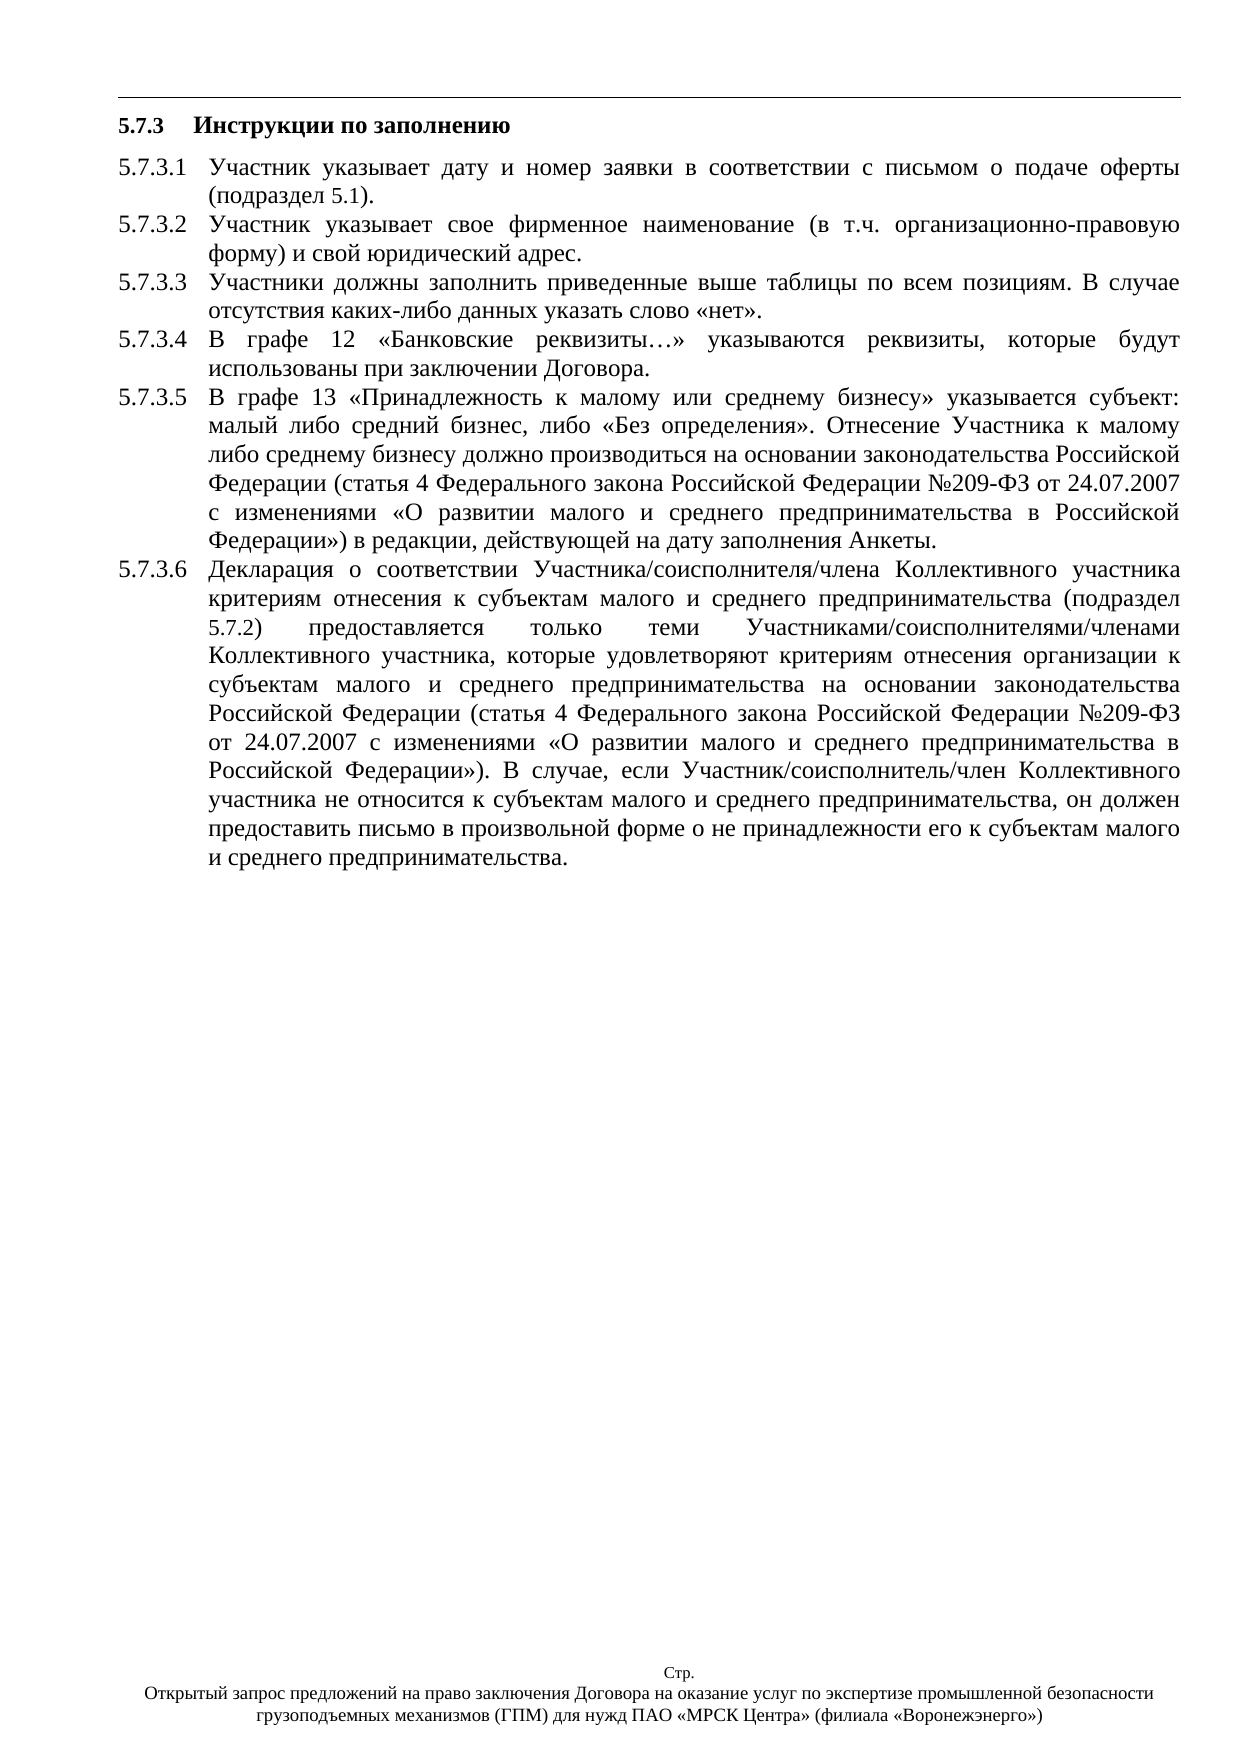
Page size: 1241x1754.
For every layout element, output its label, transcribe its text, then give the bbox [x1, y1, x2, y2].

list Декларация о соответствии Участника/соисполнителя/члена Коллективного участника критериям отнесения к субъектам малого и среднего предпринимательства (подраздел 5.7.2) предоставляется только теми Участниками/соисполнителями/членами Коллективного участника, которые удовлетворяют критериям отнесения организации к субъектам малого и среднего предпринимательства на основании законодательства Российской Федерации (статья 4 Федерального закона Российской Федерации №209-ФЗ от 24.07.2007 с изменениями «О развитии малого и среднего предпринимательства в Российской Федерации»). В случае, если Участник/соисполнитель/член Коллективного участника не относится к субъектам малого и среднего предпринимательства, он должен предоставить письмо в произвольной форме о не принадлежности его к субъектам малого и среднего предпринимательства. [118, 554, 1181, 871]
list Участник указывает свое фирменное наименование (в т.ч. организационно-правовую форму) и свой юридический адрес. [118, 209, 1181, 267]
subtitle Инструкции по заполнению [118, 111, 1181, 139]
list В графе 13 «Принадлежность к малому или среднему бизнесу» указывается субъект: малый либо средний бизнес, либо «Без определения». Отнесение Участника к малому либо среднему бизнесу должно производиться на основании законодательства Российской Федерации (статья 4 Федерального закона Российской Федерации №209-ФЗ от 24.07.2007 с изменениями «О развитии малого и среднего предпринимательства в Российской Федерации») в редакции, действующей на дату заполнения Анкеты. [118, 382, 1181, 554]
list Участники должны заполнить приведенные выше таблицы по всем позициям. В случае отсутствия каких-либо данных указать слово «нет». [118, 267, 1181, 324]
list Участник указывает дату и номер заявки в соответствии с письмом о подаче оферты (подраздел 5.1). [118, 152, 1181, 209]
list В графе 12 «Банковские реквизиты…» указываются реквизиты, которые будут использованы при заключении Договора. [118, 324, 1181, 382]
